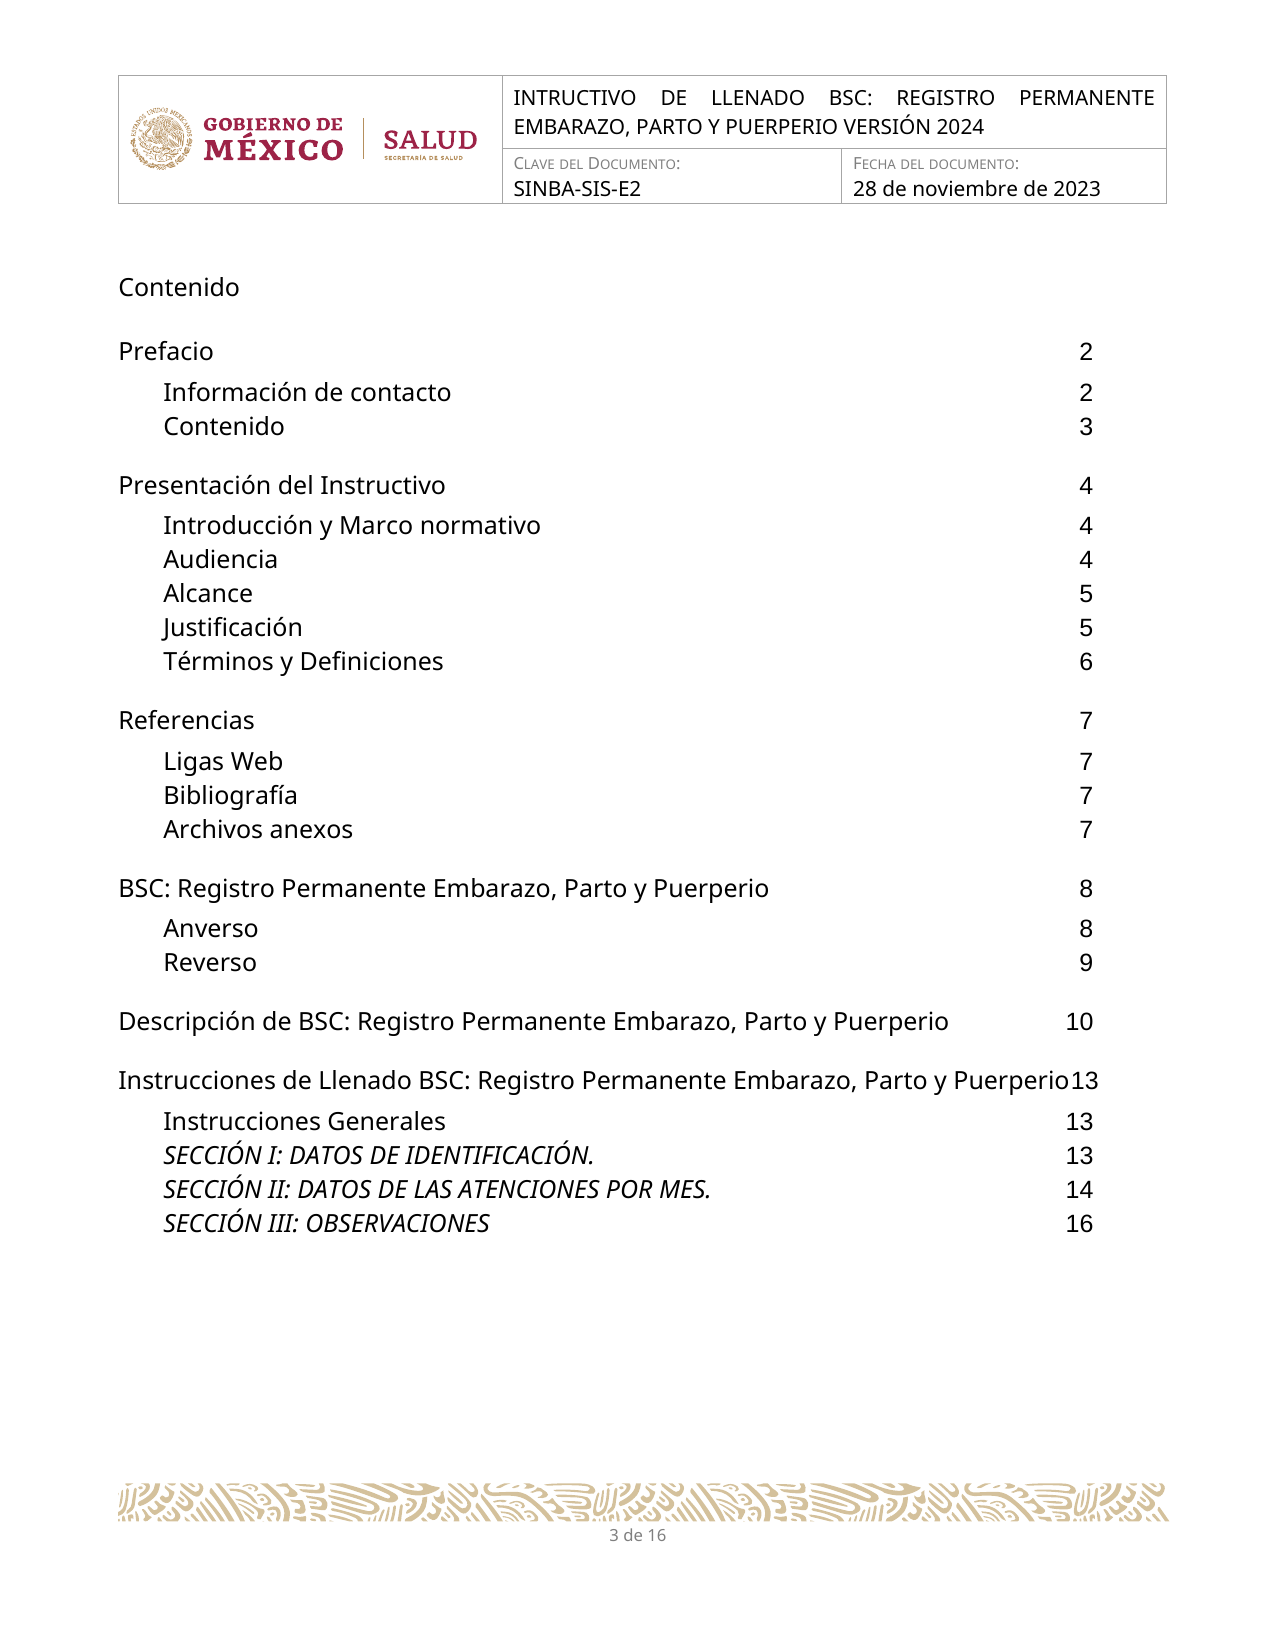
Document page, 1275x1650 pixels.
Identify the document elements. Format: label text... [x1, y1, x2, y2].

text Términos y Definiciones 6 [163, 644, 1082, 678]
text Justificación 5 [163, 610, 1082, 644]
text Contenido 3 [163, 408, 1082, 442]
text SECCIÓN I: DATOS DE IDENTIFICACIÓN. 13 [163, 1137, 1082, 1171]
text Ligas Web 7 [163, 743, 1082, 777]
text Archivos anexos 7 [163, 811, 1082, 845]
text Bibliografía 7 [163, 777, 1082, 811]
text Reverso 9 [163, 945, 1082, 979]
text Alcance 5 [163, 576, 1082, 610]
text SECCIÓN II: DATOS DE LAS ATENCIONES POR MES. 14 [163, 1171, 1082, 1205]
text Anverso 8 [163, 911, 1082, 945]
text Información de contacto 2 [163, 374, 1082, 408]
text BSC: Registro Permanente Embarazo, Parto y Puerperio 8 [118, 870, 1082, 904]
text Descripción de BSC: Registro Permanente Embarazo, Parto y Puerperio 10 [118, 1004, 1082, 1038]
text Audiencia 4 [163, 542, 1082, 576]
subtitle Contenido [118, 270, 1157, 304]
text Referencias 7 [118, 703, 1082, 737]
text Instrucciones Generales 13 [163, 1103, 1082, 1137]
text SECCIÓN III: OBSERVACIONES 16 [163, 1205, 1082, 1239]
text Instrucciones de Llenado BSC: Registro Permanente Embarazo, Parto y Puerperio 13 [118, 1063, 1082, 1097]
text Prefacio 2 [118, 334, 1082, 368]
text Presentación del Instructivo 4 [118, 467, 1082, 501]
text Introducción y Marco normativo 4 [163, 508, 1082, 542]
